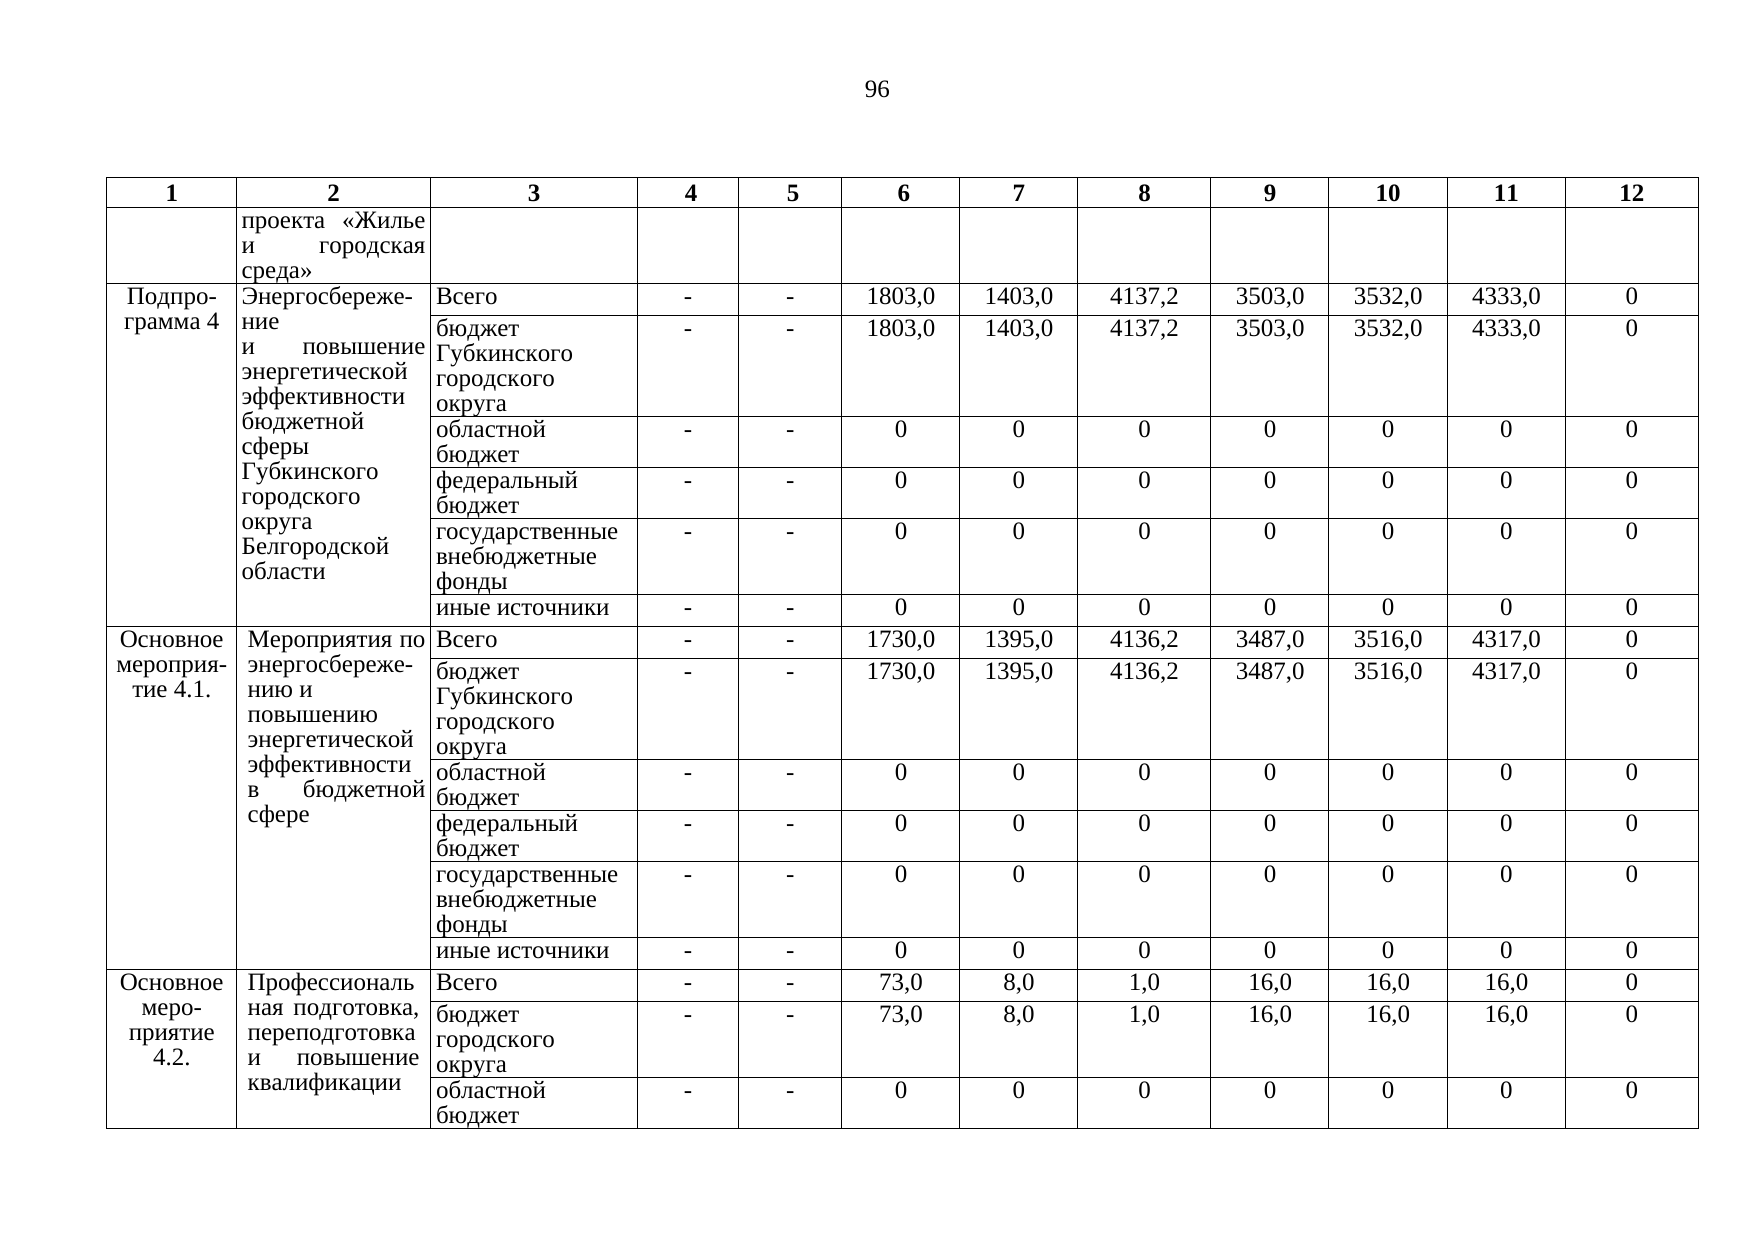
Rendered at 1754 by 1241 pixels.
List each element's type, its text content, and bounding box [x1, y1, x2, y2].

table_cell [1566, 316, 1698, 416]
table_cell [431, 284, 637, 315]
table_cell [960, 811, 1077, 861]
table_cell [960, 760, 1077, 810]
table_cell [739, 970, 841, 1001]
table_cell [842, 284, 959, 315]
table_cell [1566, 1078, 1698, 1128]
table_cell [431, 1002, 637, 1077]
table_header 7 [960, 178, 1077, 207]
table_header 9 [1211, 178, 1328, 207]
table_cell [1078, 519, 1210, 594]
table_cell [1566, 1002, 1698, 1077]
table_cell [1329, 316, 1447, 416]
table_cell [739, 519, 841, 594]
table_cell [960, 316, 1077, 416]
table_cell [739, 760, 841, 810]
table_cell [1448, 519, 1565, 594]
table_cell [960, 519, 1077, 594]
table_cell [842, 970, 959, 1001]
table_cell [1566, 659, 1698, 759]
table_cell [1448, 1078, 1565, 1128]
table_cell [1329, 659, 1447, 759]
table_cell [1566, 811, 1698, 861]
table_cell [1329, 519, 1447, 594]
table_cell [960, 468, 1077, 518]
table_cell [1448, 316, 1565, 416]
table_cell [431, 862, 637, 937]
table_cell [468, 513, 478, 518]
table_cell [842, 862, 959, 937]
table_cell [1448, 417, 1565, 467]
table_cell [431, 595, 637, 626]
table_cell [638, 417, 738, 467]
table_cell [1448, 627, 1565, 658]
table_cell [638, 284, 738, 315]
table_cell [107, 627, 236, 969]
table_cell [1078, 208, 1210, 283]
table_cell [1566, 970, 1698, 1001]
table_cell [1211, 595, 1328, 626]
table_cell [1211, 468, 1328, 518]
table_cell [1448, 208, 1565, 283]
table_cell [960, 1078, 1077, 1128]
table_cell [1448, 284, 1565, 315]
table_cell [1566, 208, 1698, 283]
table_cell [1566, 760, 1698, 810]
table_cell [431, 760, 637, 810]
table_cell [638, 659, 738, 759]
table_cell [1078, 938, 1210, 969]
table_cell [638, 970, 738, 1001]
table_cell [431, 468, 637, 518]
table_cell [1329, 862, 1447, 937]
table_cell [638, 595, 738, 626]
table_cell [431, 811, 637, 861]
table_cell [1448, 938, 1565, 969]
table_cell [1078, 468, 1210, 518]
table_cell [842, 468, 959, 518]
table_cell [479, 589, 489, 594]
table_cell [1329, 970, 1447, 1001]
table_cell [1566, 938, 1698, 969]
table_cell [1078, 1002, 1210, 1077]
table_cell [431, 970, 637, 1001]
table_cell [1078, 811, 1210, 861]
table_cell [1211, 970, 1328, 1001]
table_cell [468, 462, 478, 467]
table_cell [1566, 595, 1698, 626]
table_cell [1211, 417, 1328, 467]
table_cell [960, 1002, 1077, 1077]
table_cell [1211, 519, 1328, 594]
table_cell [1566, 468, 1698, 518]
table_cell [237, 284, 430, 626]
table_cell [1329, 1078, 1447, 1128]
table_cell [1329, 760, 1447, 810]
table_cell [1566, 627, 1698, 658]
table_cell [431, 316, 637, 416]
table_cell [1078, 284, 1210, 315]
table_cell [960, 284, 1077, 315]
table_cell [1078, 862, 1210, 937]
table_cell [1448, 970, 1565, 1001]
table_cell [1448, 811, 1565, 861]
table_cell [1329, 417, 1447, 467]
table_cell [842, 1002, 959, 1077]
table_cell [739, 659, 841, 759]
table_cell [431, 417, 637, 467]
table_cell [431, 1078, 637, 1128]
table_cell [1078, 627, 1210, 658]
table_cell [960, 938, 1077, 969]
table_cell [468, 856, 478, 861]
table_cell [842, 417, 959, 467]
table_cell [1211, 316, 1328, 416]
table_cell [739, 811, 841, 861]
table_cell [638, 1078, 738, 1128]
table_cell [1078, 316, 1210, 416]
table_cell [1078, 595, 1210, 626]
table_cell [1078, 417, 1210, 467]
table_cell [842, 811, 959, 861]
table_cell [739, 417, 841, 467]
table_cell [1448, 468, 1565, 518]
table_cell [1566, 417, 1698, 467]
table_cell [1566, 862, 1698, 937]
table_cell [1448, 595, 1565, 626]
table_header 6 [842, 178, 959, 207]
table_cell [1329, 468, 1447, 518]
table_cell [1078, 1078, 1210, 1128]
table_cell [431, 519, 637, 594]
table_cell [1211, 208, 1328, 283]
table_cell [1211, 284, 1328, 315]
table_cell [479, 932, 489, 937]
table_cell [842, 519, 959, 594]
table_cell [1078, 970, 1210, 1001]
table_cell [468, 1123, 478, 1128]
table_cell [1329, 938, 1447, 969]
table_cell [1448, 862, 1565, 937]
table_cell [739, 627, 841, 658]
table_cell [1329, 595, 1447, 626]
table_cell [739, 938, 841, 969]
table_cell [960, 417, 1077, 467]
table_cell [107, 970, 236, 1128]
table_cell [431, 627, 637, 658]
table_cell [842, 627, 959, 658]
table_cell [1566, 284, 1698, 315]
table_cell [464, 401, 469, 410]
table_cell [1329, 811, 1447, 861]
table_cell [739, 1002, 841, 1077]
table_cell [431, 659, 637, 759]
table_header 11 [1448, 178, 1565, 207]
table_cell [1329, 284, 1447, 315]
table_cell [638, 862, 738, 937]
table_header 1 [107, 178, 236, 207]
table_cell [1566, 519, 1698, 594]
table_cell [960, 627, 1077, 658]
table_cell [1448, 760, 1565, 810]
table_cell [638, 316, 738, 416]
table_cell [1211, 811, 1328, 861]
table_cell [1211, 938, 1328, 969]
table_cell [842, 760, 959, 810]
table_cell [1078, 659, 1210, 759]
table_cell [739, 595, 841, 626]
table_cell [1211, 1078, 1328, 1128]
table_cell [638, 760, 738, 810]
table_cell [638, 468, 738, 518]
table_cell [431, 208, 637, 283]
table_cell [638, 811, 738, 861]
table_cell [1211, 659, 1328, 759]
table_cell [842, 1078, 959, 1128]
table_header 5 [739, 178, 841, 207]
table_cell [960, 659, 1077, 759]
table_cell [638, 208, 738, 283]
table_header 8 [1078, 178, 1210, 207]
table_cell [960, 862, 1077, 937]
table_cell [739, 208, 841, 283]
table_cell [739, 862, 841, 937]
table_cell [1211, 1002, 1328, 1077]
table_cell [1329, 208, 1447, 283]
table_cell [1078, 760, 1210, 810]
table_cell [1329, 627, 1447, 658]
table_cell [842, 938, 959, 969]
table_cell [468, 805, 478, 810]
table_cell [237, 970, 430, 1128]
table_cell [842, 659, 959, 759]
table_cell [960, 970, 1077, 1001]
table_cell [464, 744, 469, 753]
table_header 12 [1566, 178, 1698, 207]
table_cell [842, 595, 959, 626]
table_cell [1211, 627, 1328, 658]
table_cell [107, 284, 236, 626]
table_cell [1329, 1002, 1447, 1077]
table_header 4 [638, 178, 738, 207]
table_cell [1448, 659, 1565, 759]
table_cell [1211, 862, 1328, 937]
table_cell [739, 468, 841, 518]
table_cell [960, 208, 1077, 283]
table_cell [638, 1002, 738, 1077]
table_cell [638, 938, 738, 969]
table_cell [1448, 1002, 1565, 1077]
table_header 3 [431, 178, 637, 207]
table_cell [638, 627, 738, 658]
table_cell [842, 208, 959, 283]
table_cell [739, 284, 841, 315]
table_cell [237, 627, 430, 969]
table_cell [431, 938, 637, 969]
table_header 2 [237, 178, 430, 207]
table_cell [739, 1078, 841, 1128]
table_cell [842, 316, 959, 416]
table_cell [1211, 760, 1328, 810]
table_header 10 [1329, 178, 1447, 207]
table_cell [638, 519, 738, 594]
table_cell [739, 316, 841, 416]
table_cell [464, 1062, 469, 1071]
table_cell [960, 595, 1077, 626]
